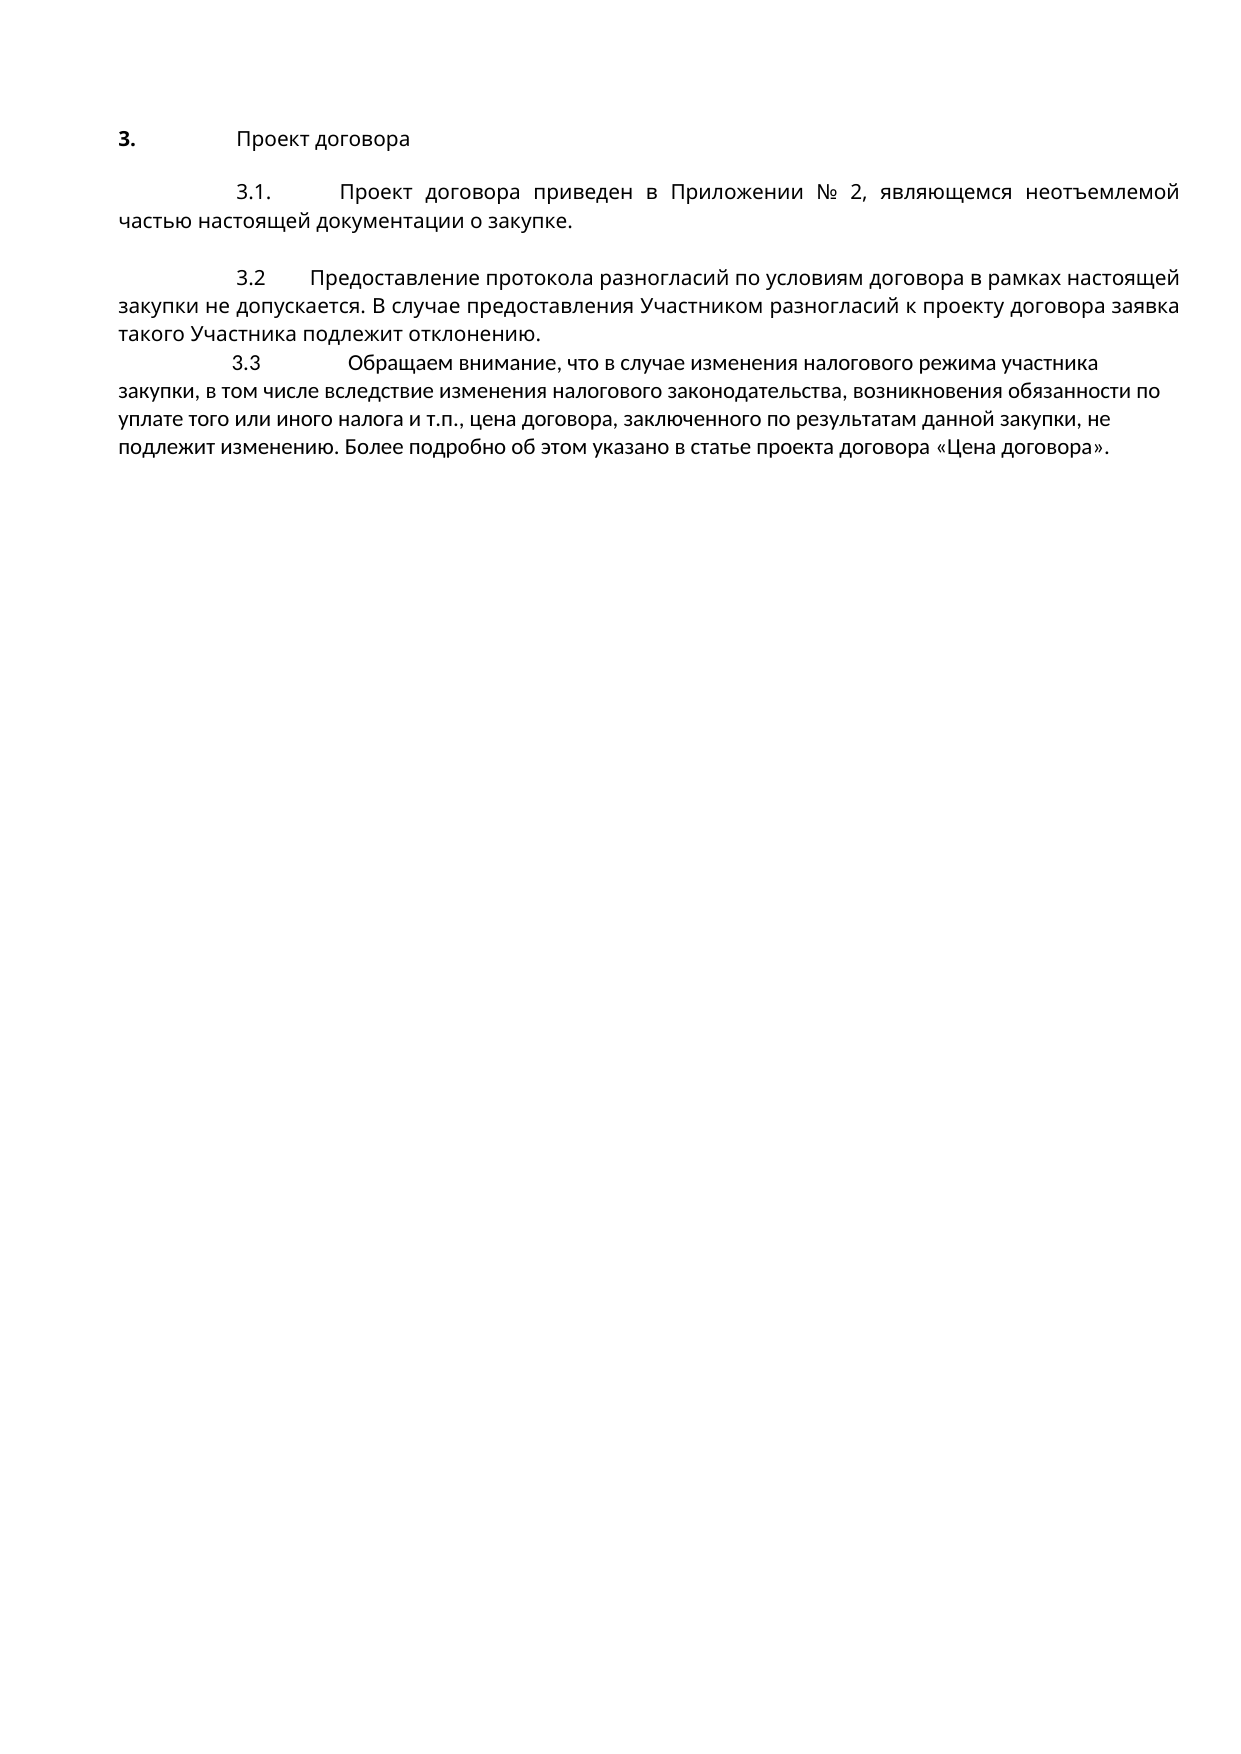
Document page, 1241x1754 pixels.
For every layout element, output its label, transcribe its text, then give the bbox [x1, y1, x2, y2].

subtitle Проект договора [118, 124, 1181, 152]
text 3.2 Предоставление протокола разногласий по условиям договора в рамках настоящей закупки не допускается. В случае предоставления Участником разногласий к проекту договора заявка такого Участника подлежит отклонению. [118, 263, 1181, 348]
text 3.3 Обращаем внимание, что в случае изменения налогового режима участника закупки, в том числе вследствие изменения налогового законодательства, возникновения обязанности по уплате того или иного налога и т.п., цена договора, заключенного по результатам данной закупки, не подлежит изменению. Более подробно об этом указано в статье проекта договора «Цена договора». [118, 348, 1181, 460]
text 3.1. Проект договора приведен в Приложении № 2, являющемся неотъемлемой частью настоящей документации о закупке. [118, 177, 1181, 234]
